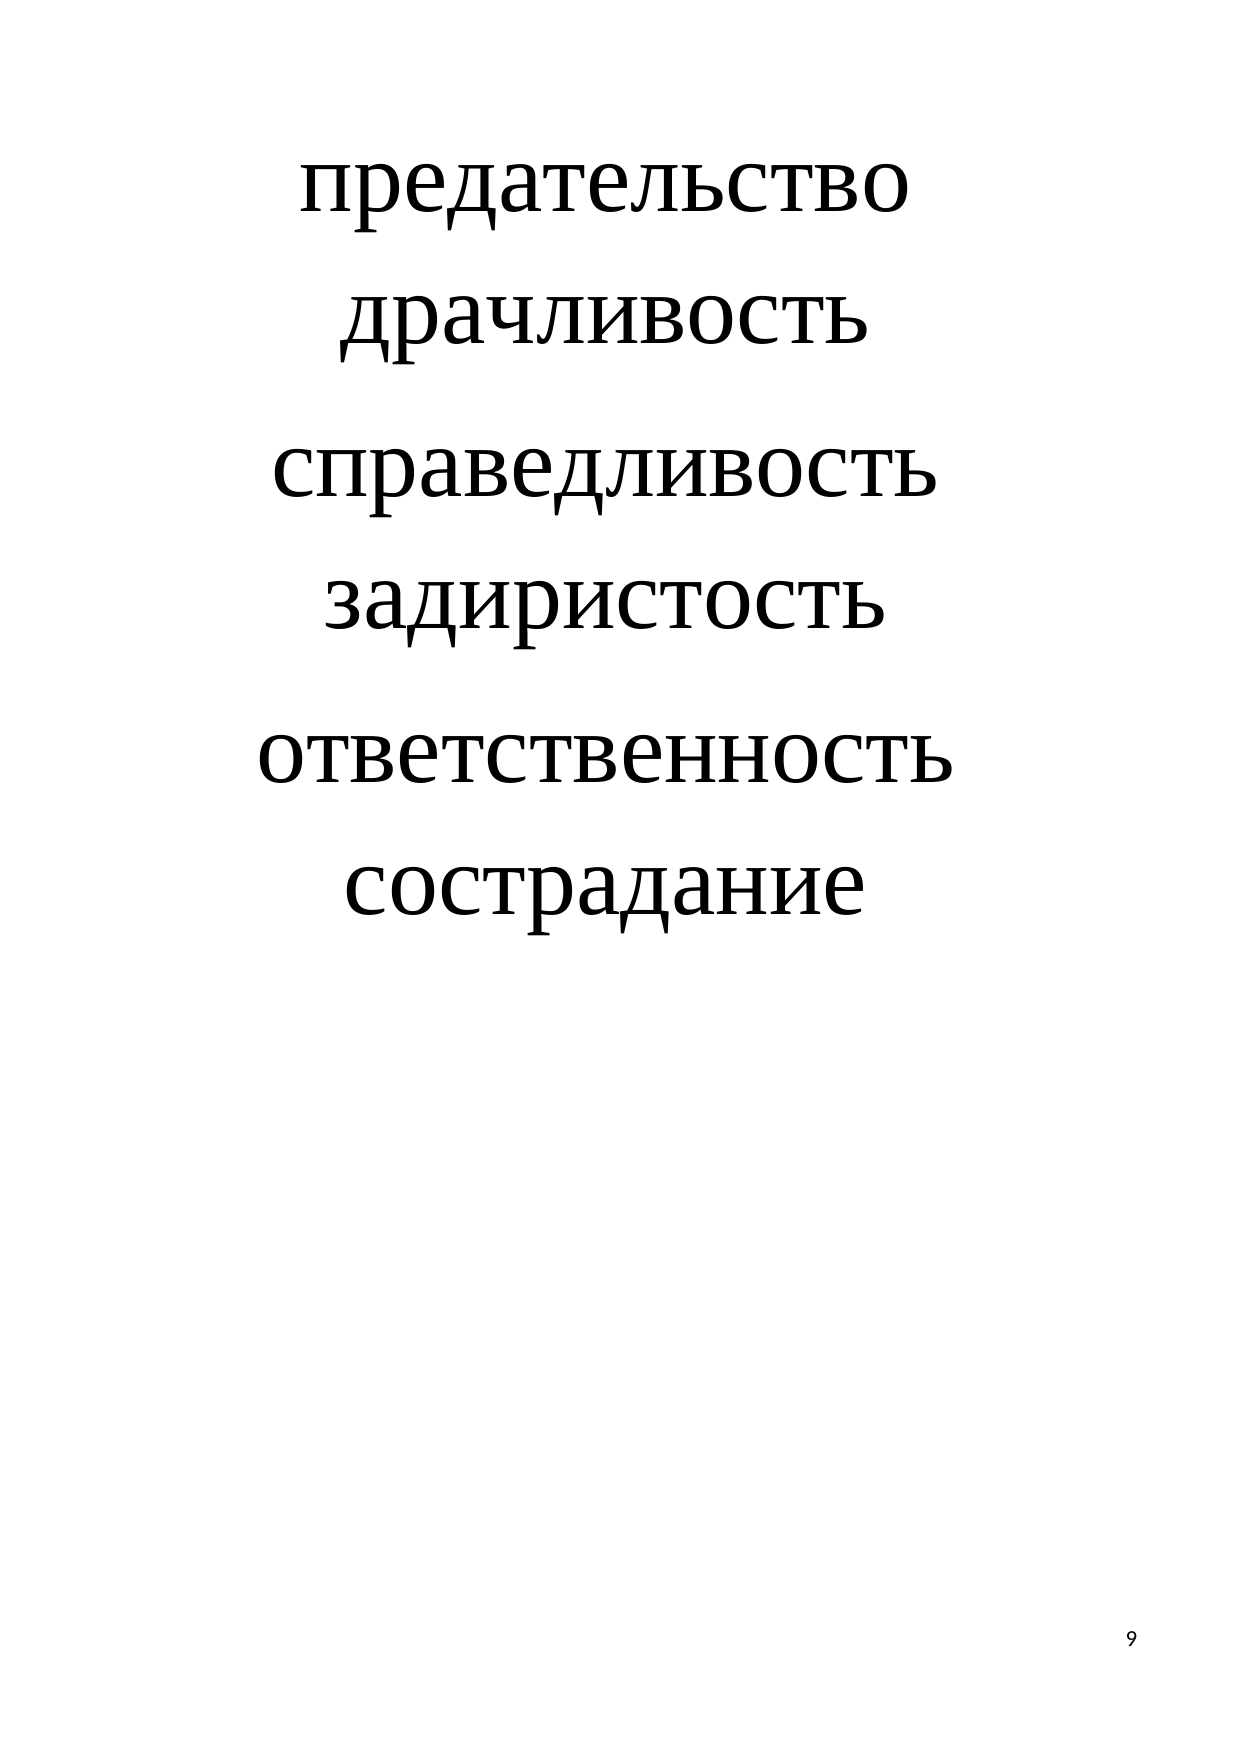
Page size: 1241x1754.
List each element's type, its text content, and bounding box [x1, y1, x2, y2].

text предательство драчливость [74, 118, 1137, 365]
text справедливость задиристость [74, 403, 1137, 651]
text ответственность сострадание [74, 688, 1137, 936]
